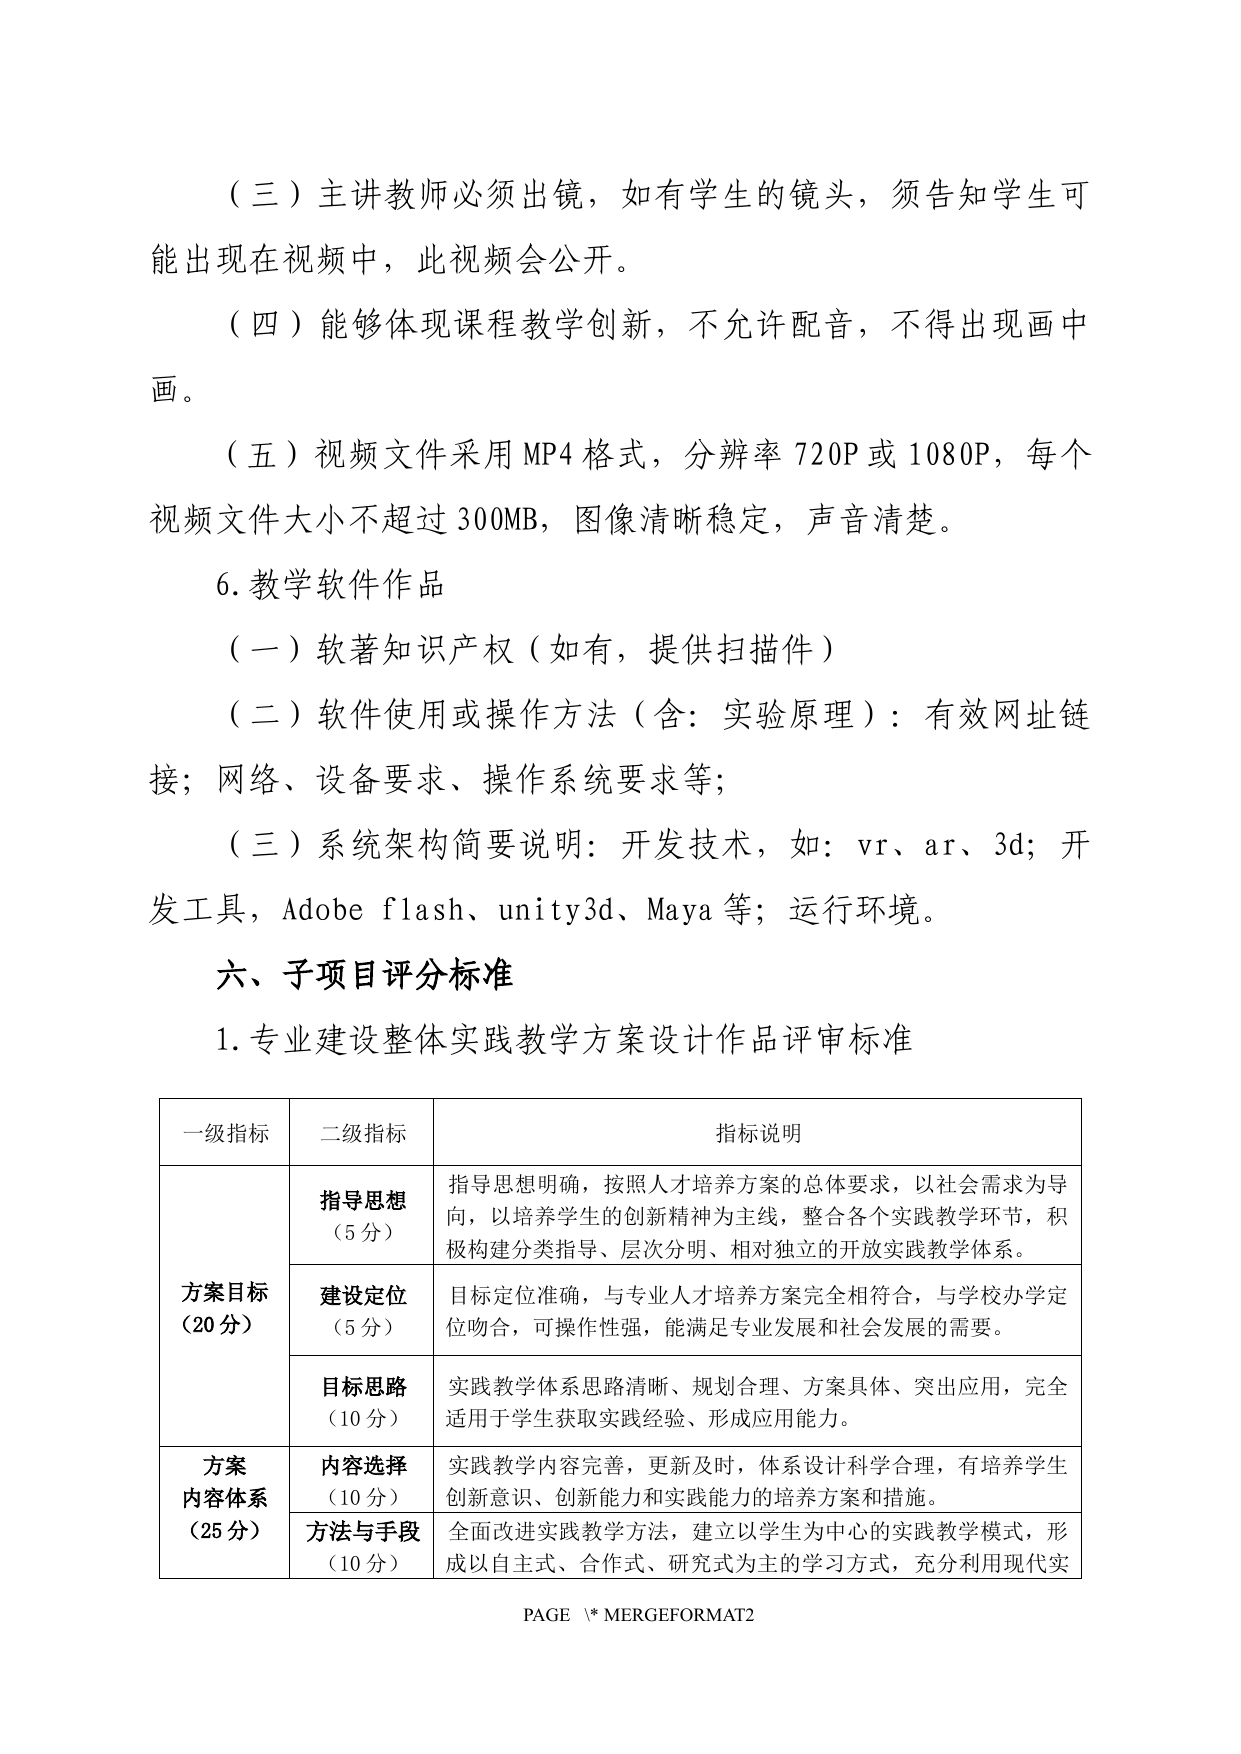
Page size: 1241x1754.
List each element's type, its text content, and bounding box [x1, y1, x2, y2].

table_cell 方案目标 （20分） [160, 1166, 289, 1446]
text 六、子项目评分标准 [148, 939, 1092, 1004]
table_cell 目标思路 （10分） [290, 1356, 433, 1446]
text （四）能够体现课程教学创新，不允许配音，不得出现画中画。 [148, 289, 1092, 419]
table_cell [434, 1513, 1081, 1578]
text 1.专业建设整体实践教学方案设计作品评审标准 [148, 1004, 1092, 1069]
table_cell 建设定位 （5分） [290, 1265, 433, 1355]
text 6.教学软件作品 [148, 549, 1092, 614]
table_cell 目标定位准确，与专业人才培养方案完全相符合，与学校办学定位吻合，可操作性强，能满足专业发展和社会发展的需要。 [434, 1265, 1081, 1355]
table_cell 指导思想 （5分） [290, 1166, 433, 1264]
table_cell 内容选择 （10分） [290, 1447, 433, 1512]
table_header 二级指标 [290, 1099, 433, 1165]
table_cell 方法与手段 （10分） [290, 1513, 433, 1578]
text （三）主讲教师必须出镜，如有学生的镜头，须告知学生可能出现在视频中，此视频会公开。 [148, 159, 1092, 289]
text （三）系统架构简要说明：开发技术，如：vr、ar、3d；开发工具，Adobe flash、unity3d、Maya等；运行环境。 [148, 809, 1092, 939]
table_header 一级指标 [160, 1099, 289, 1165]
table_cell 实践教学体系思路清晰、规划合理、方案具体、突出应用，完全适用于学生获取实践经验、形成应用能力。 [434, 1356, 1081, 1446]
table_cell 方案 内容体系 （25分） [160, 1447, 289, 1578]
table_header 指标说明 [434, 1099, 1081, 1165]
table_cell 实践教学内容完善，更新及时，体系设计科学合理，有培养学生创新意识、创新能力和实践能力的培养方案和措施。 [434, 1447, 1081, 1512]
text （五）视频文件采用MP4格式，分辨率720P或1080P，每个视频文件大小不超过300MB，图像清晰稳定，声音清楚。 [148, 419, 1092, 549]
text （二）软件使用或操作方法（含：实验原理）：有效网址链接；网络、设备要求、操作系统要求等； [148, 679, 1092, 809]
text （一）软著知识产权（如有，提供扫描件） [148, 614, 1092, 679]
table_cell 指导思想明确，按照人才培养方案的总体要求，以社会需求为导向，以培养学生的创新精神为主线，整合各个实践教学环节，积极构建分类指导、层次分明、相对独立的开放实践教学体系。 [434, 1166, 1081, 1264]
